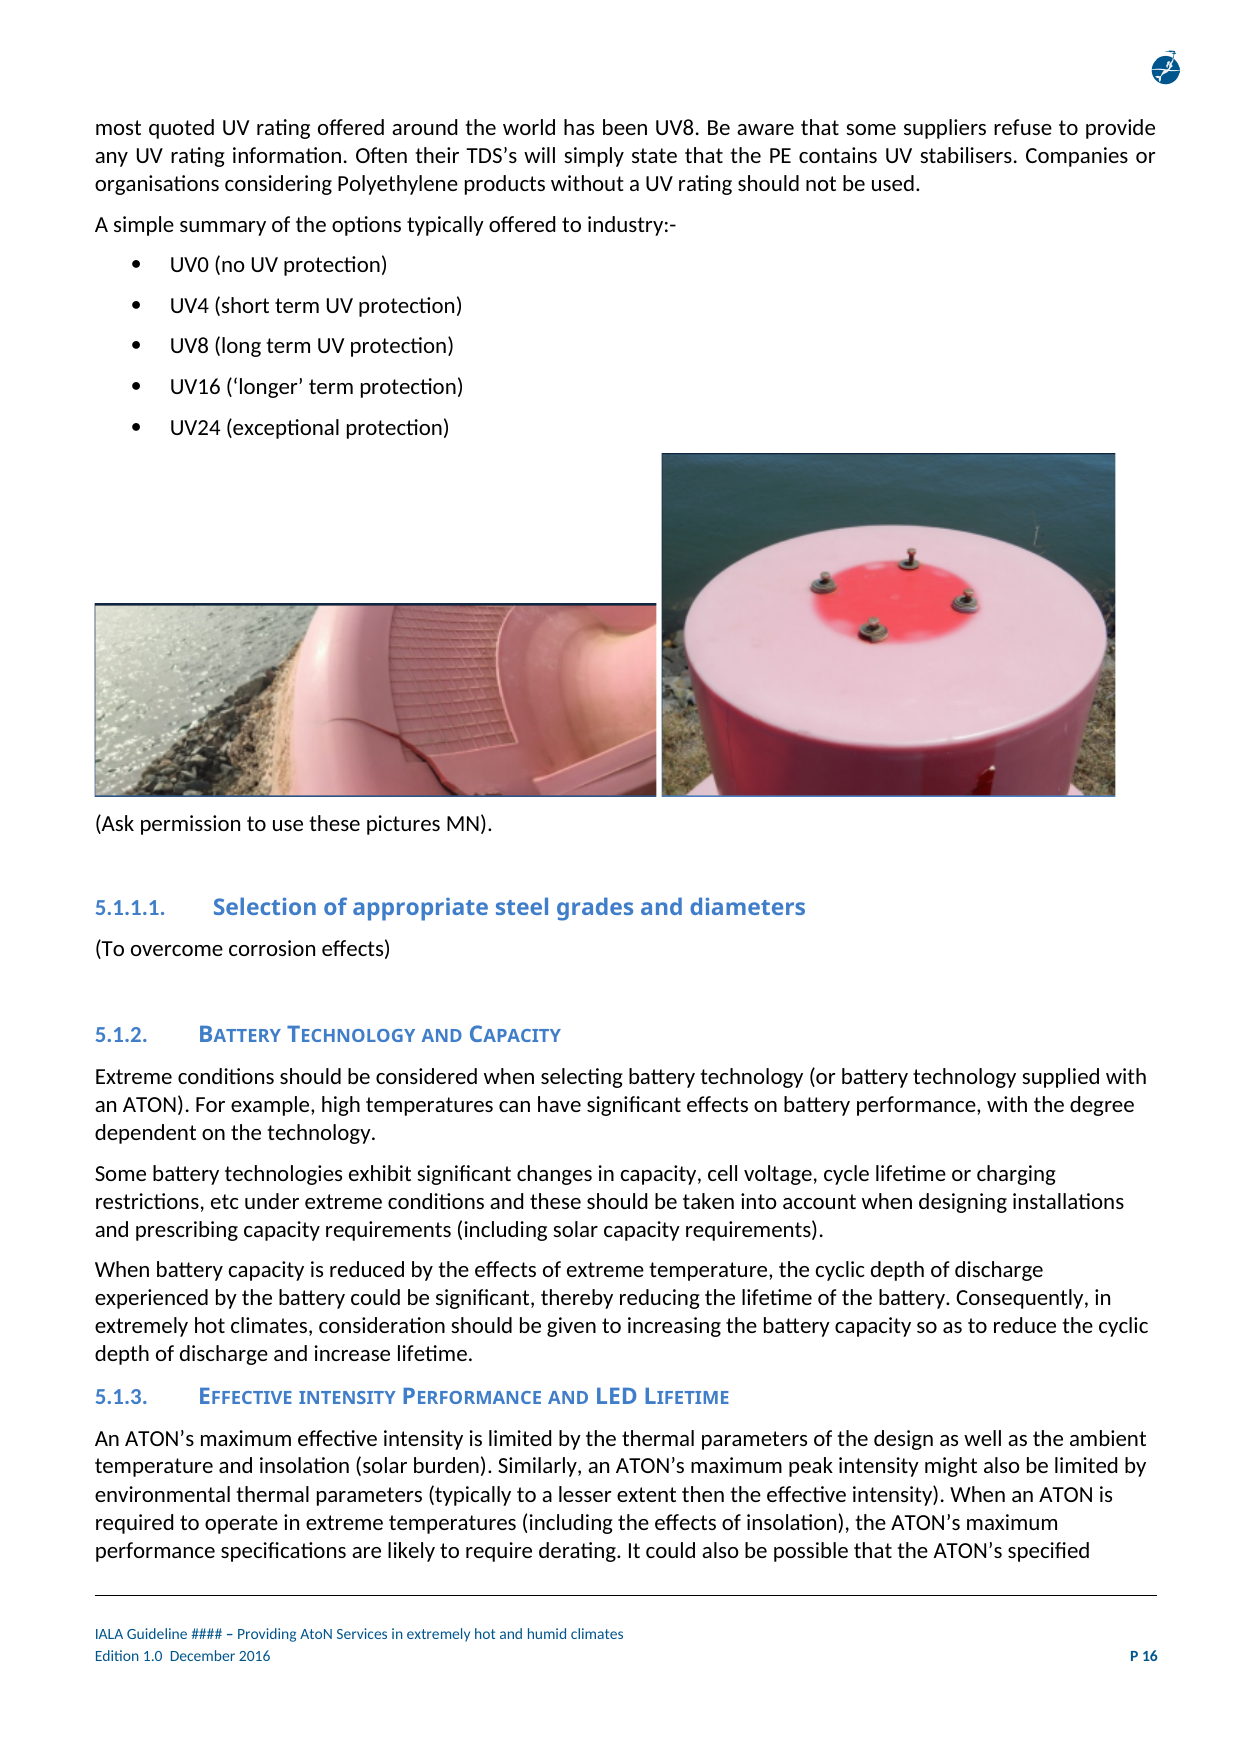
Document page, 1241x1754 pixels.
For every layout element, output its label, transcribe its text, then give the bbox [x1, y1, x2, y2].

picture [661, 453, 1116, 797]
list UV8 (long term UV protection) [132, 332, 1157, 360]
text Some battery technologies exhibit significant changes in capacity, cell voltage, cycle lifetime or charging restrictions, etc under extreme conditions and these should be taken into account when designing installations and prescribing capacity requirements (including solar capacity requirements). [94, 1159, 1157, 1243]
text (To overcome corrosion effects) [94, 934, 1157, 962]
picture [1120, 0, 1239, 119]
text When battery capacity is reduced by the effects of extreme temperature, the cyclic depth of discharge experienced by the battery could be significant, thereby reducing the lifetime of the battery. Consequently, in extremely hot climates, consideration should be given to increasing the battery capacity so as to reduce the cyclic depth of discharge and increase lifetime. [94, 1255, 1157, 1367]
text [94, 113, 1157, 198]
subtitle Battery Technology and Capacity [94, 1018, 1157, 1050]
text (Ask permission to use these pictures MN). [94, 809, 1157, 837]
list UV0 (no UV protection) [132, 251, 1157, 279]
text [94, 1424, 1157, 1564]
text A simple summary of the options typically offered to industry:- [94, 210, 1157, 238]
list UV16 (‘longer’ term protection) [132, 372, 1157, 400]
subtitle Effective intensity Performance and LED Lifetime [94, 1380, 1157, 1411]
list UV4 (short term UV protection) [132, 291, 1157, 319]
picture [94, 603, 657, 797]
subtitle Selection of appropriate steel grades and diameters [94, 890, 1157, 922]
text Extreme conditions should be considered when selecting battery technology (or battery technology supplied with an ATON). For example, high temperatures can have significant effects on battery performance, with the degree dependent on the technology. [94, 1062, 1157, 1146]
list UV24 (exceptional protection) [132, 413, 1157, 441]
